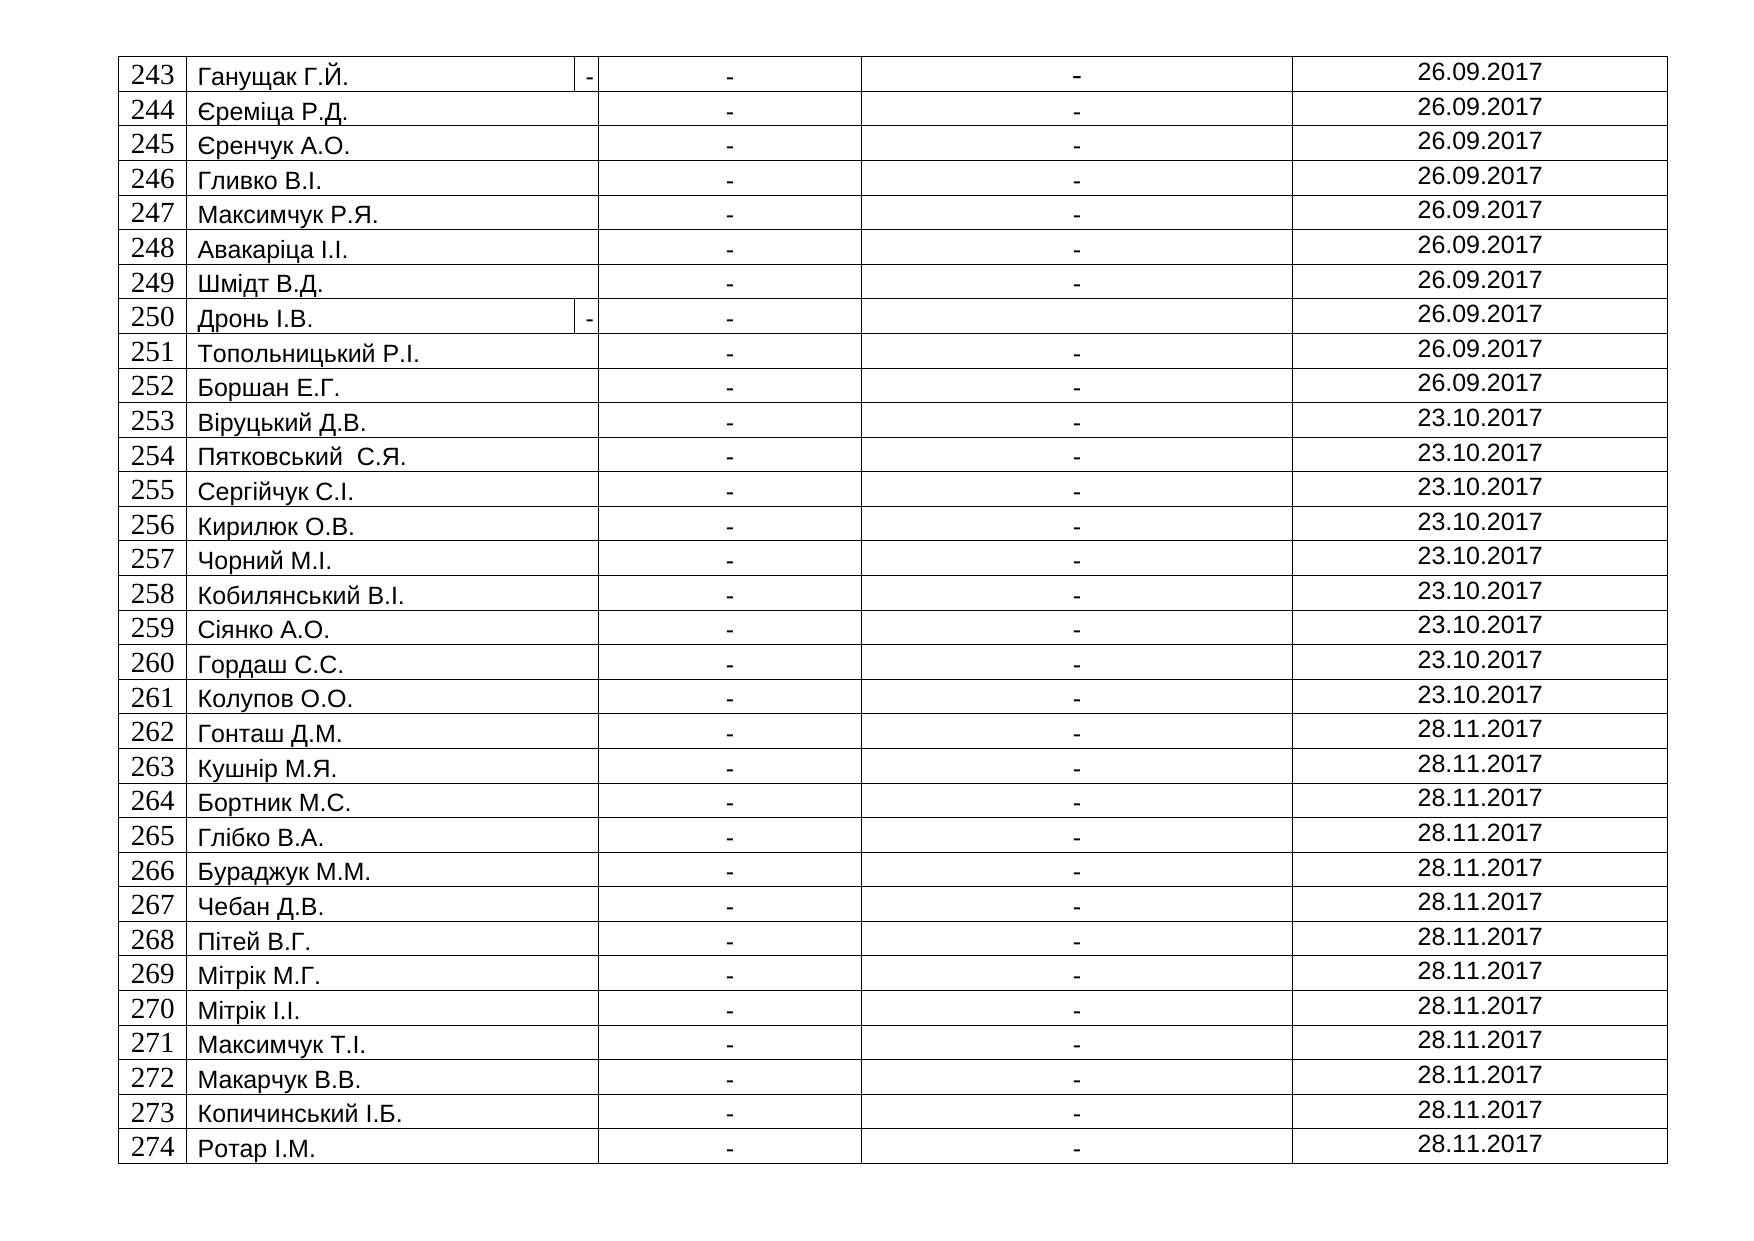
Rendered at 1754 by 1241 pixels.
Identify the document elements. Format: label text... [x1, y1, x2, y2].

table_cell 273 [119, 1095, 186, 1128]
table_cell - [575, 299, 598, 333]
table_cell Ганущак Г.Й. [187, 57, 574, 91]
table_cell 245 [119, 126, 186, 160]
table_cell - [599, 1129, 861, 1163]
table_cell 23.10.2017 [1293, 576, 1667, 609]
table_cell 264 [119, 784, 186, 817]
table_cell 28.11.2017 [1293, 784, 1667, 817]
table_cell 246 [119, 161, 186, 194]
table_cell [862, 299, 1292, 333]
table_cell 23.10.2017 [1293, 611, 1667, 644]
table_cell 28.11.2017 [1293, 1095, 1667, 1128]
table_cell - [862, 1060, 1292, 1094]
table_cell - [599, 956, 861, 990]
table_cell Кирилюк О.В. [187, 507, 598, 540]
table_cell Максимчук Р.Я. [187, 196, 598, 229]
table_cell Єреміца Р.Д. [187, 92, 598, 125]
table_cell 23.10.2017 [1293, 680, 1667, 713]
table_cell - [599, 1060, 861, 1094]
table_cell - [862, 541, 1292, 575]
table_cell 28.11.2017 [1293, 1026, 1667, 1059]
table_cell 26.09.2017 [1293, 161, 1667, 194]
table_cell Авакаріца І.І. [187, 230, 598, 264]
table_cell - [599, 991, 861, 1024]
table_cell - [575, 57, 598, 91]
table_cell Пятковський С.Я. [187, 438, 598, 471]
table_cell 267 [119, 887, 186, 921]
table_cell - [862, 887, 1292, 921]
table_cell - [599, 161, 861, 194]
table_cell 252 [119, 369, 186, 402]
table_cell 262 [119, 714, 186, 748]
table_cell - [862, 922, 1292, 955]
table_cell 23.10.2017 [1293, 541, 1667, 575]
table_cell 28.11.2017 [1293, 714, 1667, 748]
table_cell 244 [119, 92, 186, 125]
table_cell 272 [119, 1060, 186, 1094]
table_cell 259 [119, 611, 186, 644]
table_cell - [862, 611, 1292, 644]
table_cell 266 [119, 853, 186, 886]
table_cell 263 [119, 749, 186, 782]
table_cell - [862, 714, 1292, 748]
table_cell Боршан Е.Г. [187, 369, 598, 402]
table_cell - [862, 230, 1292, 264]
table_cell Топольницький Р.І. [187, 334, 598, 367]
table_cell 26.09.2017 [1293, 334, 1667, 367]
table_cell - [599, 680, 861, 713]
table_cell - [862, 784, 1292, 817]
table_cell Ротар І.М. [187, 1129, 598, 1163]
table_cell - [599, 299, 861, 333]
table_cell - [862, 57, 1292, 91]
table_cell 26.09.2017 [1293, 126, 1667, 160]
table_cell Єренчук А.О. [187, 126, 598, 160]
table_cell 271 [119, 1026, 186, 1059]
table_cell 257 [119, 541, 186, 575]
table_cell - [599, 922, 861, 955]
table_cell Колупов О.О. [187, 680, 598, 713]
table_cell 23.10.2017 [1293, 438, 1667, 471]
table_cell Бураджук М.М. [187, 853, 598, 886]
table_cell 26.09.2017 [1293, 230, 1667, 264]
table_cell - [862, 92, 1292, 125]
table_cell 23.10.2017 [1293, 403, 1667, 437]
table_cell - [862, 472, 1292, 506]
table_cell - [862, 749, 1292, 782]
table_cell - [862, 126, 1292, 160]
table_cell - [599, 611, 861, 644]
table_cell 28.11.2017 [1293, 922, 1667, 955]
table_cell 269 [119, 956, 186, 990]
table_cell - [862, 507, 1292, 540]
table_cell 243 [119, 57, 186, 91]
table_cell Дронь І.В. [187, 299, 574, 333]
table_cell - [862, 334, 1292, 367]
table_cell - [599, 645, 861, 679]
table_cell 265 [119, 818, 186, 852]
table_cell - [862, 853, 1292, 886]
table_cell - [862, 161, 1292, 194]
table_cell Чебан Д.В. [187, 887, 598, 921]
table_cell Пітей В.Г. [187, 922, 598, 955]
table_cell - [599, 818, 861, 852]
table_cell Шмідт В.Д. [187, 265, 598, 298]
table_cell 28.11.2017 [1293, 991, 1667, 1024]
table_cell - [599, 196, 861, 229]
table_cell - [862, 956, 1292, 990]
table_cell - [862, 438, 1292, 471]
table_cell Максимчук Т.І. [187, 1026, 598, 1059]
table_cell Копичинський І.Б. [187, 1095, 598, 1128]
table_cell Мітрік І.І. [187, 991, 598, 1024]
table_cell - [862, 265, 1292, 298]
table_cell - [599, 57, 861, 91]
table_cell - [599, 369, 861, 402]
table_cell 248 [119, 230, 186, 264]
table_cell 254 [119, 438, 186, 471]
table_cell Сергійчук С.І. [187, 472, 598, 506]
table_cell 274 [119, 1129, 186, 1163]
table_cell - [599, 92, 861, 125]
table_cell - [599, 403, 861, 437]
table_cell - [599, 126, 861, 160]
table_cell 28.11.2017 [1293, 749, 1667, 782]
table_cell 28.11.2017 [1293, 1060, 1667, 1094]
table_cell - [862, 403, 1292, 437]
table_cell 28.11.2017 [1293, 818, 1667, 852]
table_cell - [599, 334, 861, 367]
table_cell 28.11.2017 [1293, 1129, 1667, 1163]
table_cell - [599, 472, 861, 506]
table_cell - [599, 1095, 861, 1128]
table_cell 26.09.2017 [1293, 57, 1667, 91]
table_cell 255 [119, 472, 186, 506]
table_cell 249 [119, 265, 186, 298]
table_cell - [862, 645, 1292, 679]
table_cell - [862, 576, 1292, 609]
table_cell Кушнір М.Я. [187, 749, 598, 782]
table_cell 260 [119, 645, 186, 679]
table_cell Глібко В.А. [187, 818, 598, 852]
table_cell - [599, 749, 861, 782]
table_cell - [599, 507, 861, 540]
table_cell Сіянко А.О. [187, 611, 598, 644]
table_cell - [599, 576, 861, 609]
table_cell 26.09.2017 [1293, 299, 1667, 333]
table_cell 258 [119, 576, 186, 609]
table_cell Гливко В.І. [187, 161, 598, 194]
table_cell 26.09.2017 [1293, 265, 1667, 298]
table_cell - [862, 196, 1292, 229]
table_cell - [862, 1026, 1292, 1059]
table_cell - [599, 541, 861, 575]
table_cell 261 [119, 680, 186, 713]
table_cell - [599, 853, 861, 886]
table_cell 250 [119, 299, 186, 333]
table_cell - [862, 1095, 1292, 1128]
table_cell 268 [119, 922, 186, 955]
table_cell 26.09.2017 [1293, 369, 1667, 402]
table_cell - [599, 714, 861, 748]
table_cell - [862, 991, 1292, 1024]
table_cell Мітрік М.Г. [187, 956, 598, 990]
table_cell 28.11.2017 [1293, 887, 1667, 921]
table_cell 26.09.2017 [1293, 196, 1667, 229]
table_cell 251 [119, 334, 186, 367]
table_cell Гонташ Д.М. [187, 714, 598, 748]
table_cell 256 [119, 507, 186, 540]
table_cell - [599, 230, 861, 264]
table_cell Чорний М.І. [187, 541, 598, 575]
table_cell - [862, 369, 1292, 402]
table_cell - [599, 438, 861, 471]
table_cell Кобилянський В.І. [187, 576, 598, 609]
table_cell Віруцький Д.В. [187, 403, 598, 437]
table_cell 28.11.2017 [1293, 853, 1667, 886]
table_cell Макарчук В.В. [187, 1060, 598, 1094]
table_cell 253 [119, 403, 186, 437]
table_cell 23.10.2017 [1293, 507, 1667, 540]
table_cell Бортник М.С. [187, 784, 598, 817]
table_cell - [862, 818, 1292, 852]
table_cell - [599, 1026, 861, 1059]
table_cell - [862, 680, 1292, 713]
table_cell 270 [119, 991, 186, 1024]
table_cell - [599, 887, 861, 921]
table_cell Гордаш С.С. [187, 645, 598, 679]
table_cell 23.10.2017 [1293, 645, 1667, 679]
table_cell - [862, 1129, 1292, 1163]
table_cell 23.10.2017 [1293, 472, 1667, 506]
table_cell 28.11.2017 [1293, 956, 1667, 990]
table_cell - [599, 784, 861, 817]
table_cell 26.09.2017 [1293, 92, 1667, 125]
table_cell 247 [119, 196, 186, 229]
table_cell - [599, 265, 861, 298]
